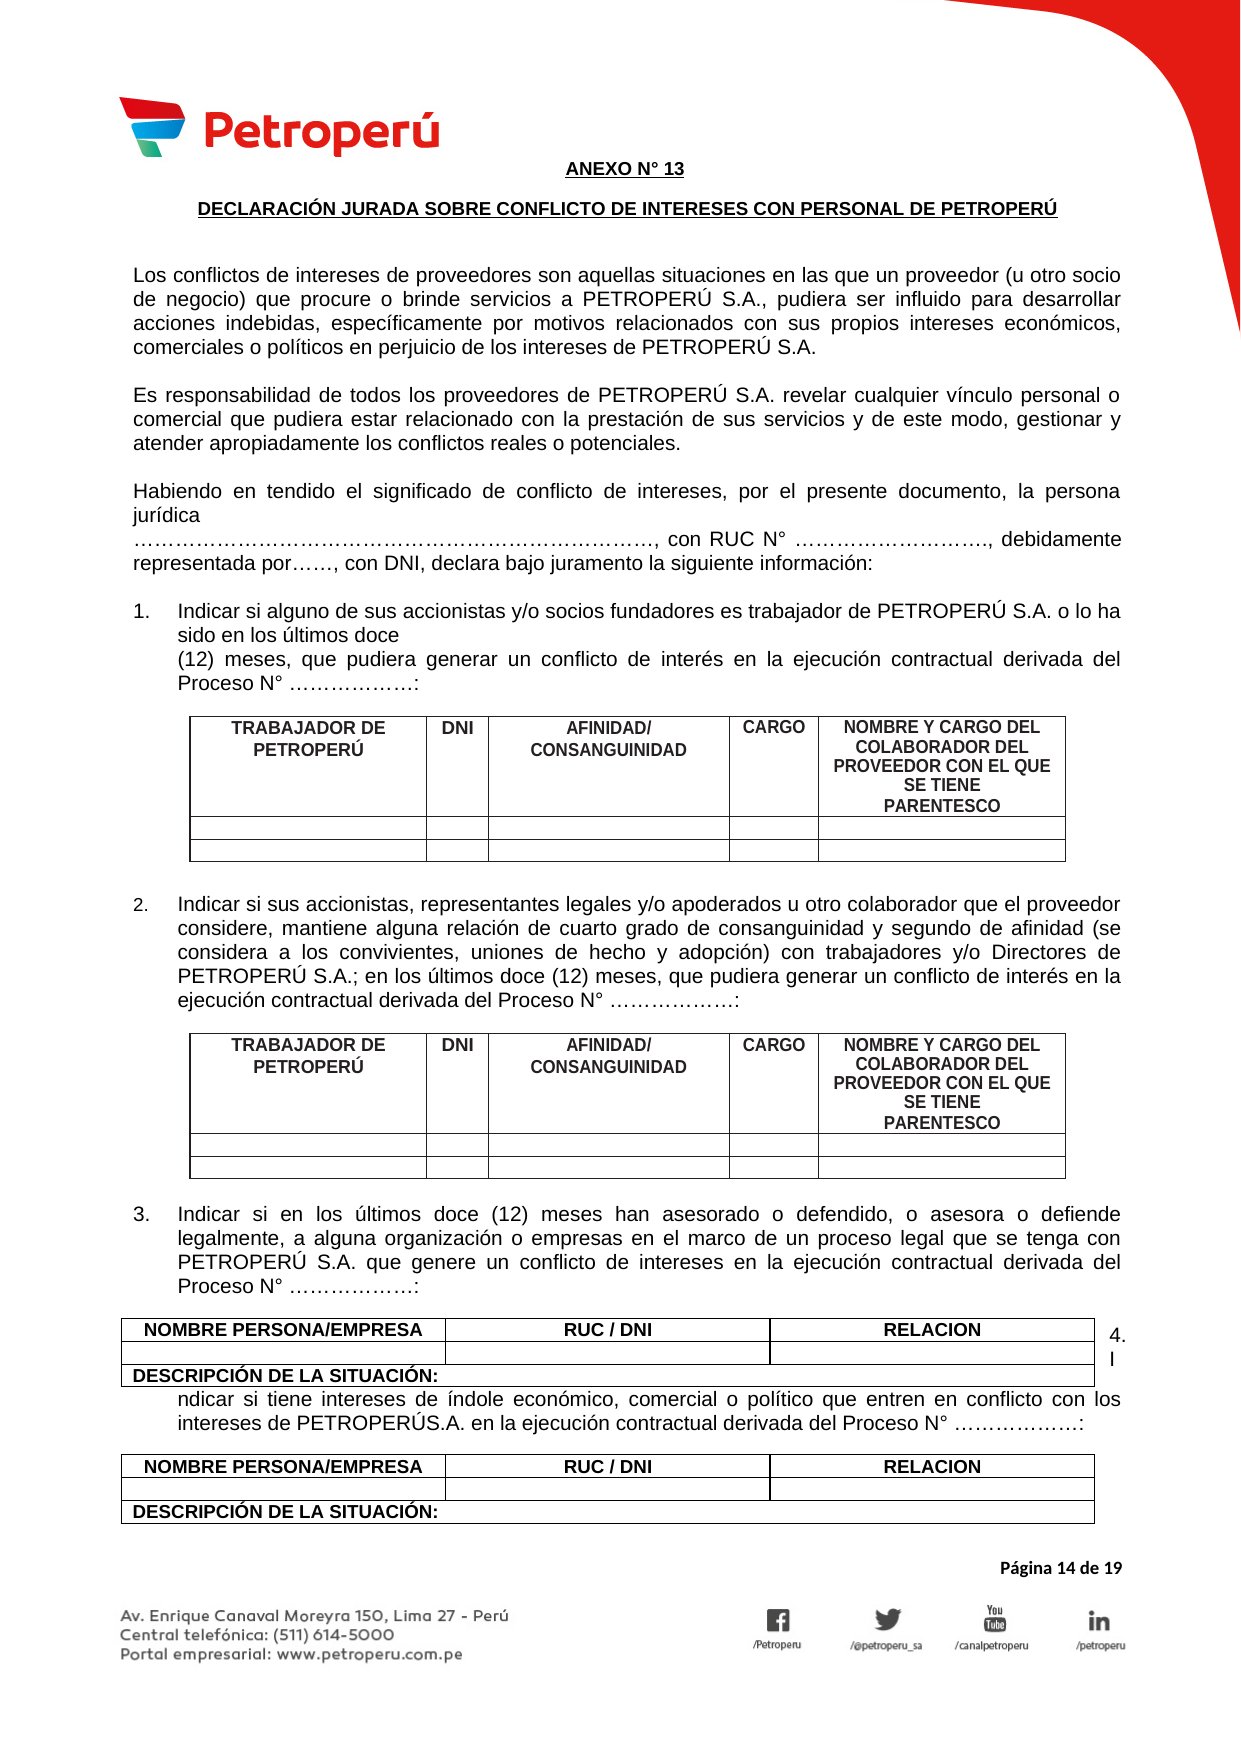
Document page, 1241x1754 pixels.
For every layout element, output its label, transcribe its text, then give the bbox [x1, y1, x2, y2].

table_cell [730, 840, 818, 861]
text (12) meses, que pudiera generar un conflicto de interés en la ejecución contractual derivada del Proceso N° ………………: [177, 647, 1122, 694]
table_cell [730, 1157, 818, 1178]
picture [1, 1596, 1241, 1751]
table_cell [191, 817, 426, 838]
table_header NOMBRE Y CARGO DEL COLABORADOR DEL PROVEEDOR CON EL QUE SE TIENE PARENTESCO [819, 717, 1065, 816]
table_header CARGO [730, 717, 818, 816]
table_header NOMBRE PERSONA/EMPRESA [122, 1455, 445, 1477]
text Es responsabilidad de todos los proveedores de PETROPERÚ S.A. revelar cualquier vínculo personal o comercial que pudiera estar relacionado con la prestación de sus servicios y de este modo, gestionar y atender apropiadamente los conflictos reales o potenciales. [133, 383, 1122, 455]
table_cell [819, 1134, 1065, 1156]
table_header RELACION [771, 1319, 1094, 1341]
table_header DNI [427, 1034, 488, 1133]
table_cell [427, 1134, 488, 1156]
table_cell [771, 1478, 1094, 1500]
table_cell DESCRIPCIÓN DE LA SITUACIÓN: [122, 1501, 1094, 1523]
table_cell DESCRIPCIÓN DE LA SITUACIÓN: [122, 1365, 1094, 1386]
table_cell [191, 1157, 426, 1178]
text Los conflictos de intereses de proveedores son aquellas situaciones en las que un proveedor (u otro socio de negocio) que procure o brinde servicios a PETROPERÚ S.A., pudiera ser influido para desarrollar acciones indebidas, específicamente por motivos relacionados con sus propios intereses económicos, comerciales o políticos en perjuicio de los intereses de PETROPERÚ S.A. [133, 263, 1122, 359]
table_header DNI [427, 717, 488, 816]
table_cell [730, 1134, 818, 1156]
table_cell [771, 1342, 1094, 1364]
table_header RUC / DNI [446, 1319, 769, 1341]
table_cell [122, 1478, 445, 1500]
text …………………………………………………………………, con RUC N° ………………………., debidamente representada por……, con DNI, declara bajo juramento la siguiente información: [133, 527, 1122, 575]
table_cell [191, 1134, 426, 1156]
table_header NOMBRE PERSONA/EMPRESA [122, 1319, 445, 1341]
table_cell [819, 840, 1065, 861]
table_cell [122, 1342, 445, 1364]
table_header TRABAJADOR DE PETROPERÚ [191, 1034, 426, 1133]
table_cell [489, 1157, 729, 1178]
table_header CARGO [730, 1034, 818, 1133]
list Indicar si tiene intereses de índole económico, comercial o político que entren en conflicto con los intereses de PETROPERÚS.A. en la ejecución contractual derivada del Proceso N° ………………: [133, 1323, 1122, 1435]
table_cell [730, 817, 818, 838]
table_header RELACION [771, 1455, 1094, 1477]
table_cell [446, 1342, 769, 1364]
table_header NOMBRE Y CARGO DEL COLABORADOR DEL PROVEEDOR CON EL QUE SE TIENE PARENTESCO [819, 1034, 1065, 1133]
text ANEXO N° 13 [133, 158, 1117, 180]
table_header AFINIDAD/ CONSANGUINIDAD [489, 717, 729, 816]
table_cell [191, 840, 426, 861]
table_cell [489, 1134, 729, 1156]
picture [1, 0, 1241, 350]
table_cell [427, 1157, 488, 1178]
table_header AFINIDAD/ CONSANGUINIDAD [489, 1034, 729, 1133]
table_cell [446, 1478, 769, 1500]
table_cell [489, 817, 729, 838]
table_header TRABAJADOR DE PETROPERÚ [191, 717, 426, 816]
list Indicar si sus accionistas, representantes legales y/o apoderados u otro colaborador que el proveedor considere, mantiene alguna relación de cuarto grado de consanguinidad y segundo de afinidad (se considera a los convivientes, uniones de hecho y adopción) con trabajadores y/o Directores de PETROPERÚ S.A.; en los últimos doce (12) meses, que pudiera generar un conflicto de interés en la ejecución contractual derivada del Proceso N° ………………: [133, 892, 1122, 1012]
table_cell [427, 840, 488, 861]
table_header RUC / DNI [446, 1455, 769, 1477]
table_cell [819, 817, 1065, 838]
text DECLARACIÓN JURADA SOBRE CONFLICTO DE INTERESES CON PERSONAL DE PETROPERÚ [133, 198, 1122, 219]
list Indicar si alguno de sus accionistas y/o socios fundadores es trabajador de PETROPERÚ S.A. o lo ha sido en los últimos doce [133, 599, 1122, 647]
list Indicar si en los últimos doce (12) meses han asesorado o defendido, o asesora o defiende legalmente, a alguna organización o empresas en el marco de un proceso legal que se tenga con PETROPERÚ S.A. que genere un conflicto de intereses en la ejecución contractual derivada del Proceso N° ………………: [133, 1202, 1122, 1298]
text Habiendo en tendido el significado de conflicto de intereses, por el presente documento, la persona jurídica [133, 479, 1122, 527]
table_cell [427, 817, 488, 838]
table_cell [489, 840, 729, 861]
table_cell [819, 1157, 1065, 1178]
